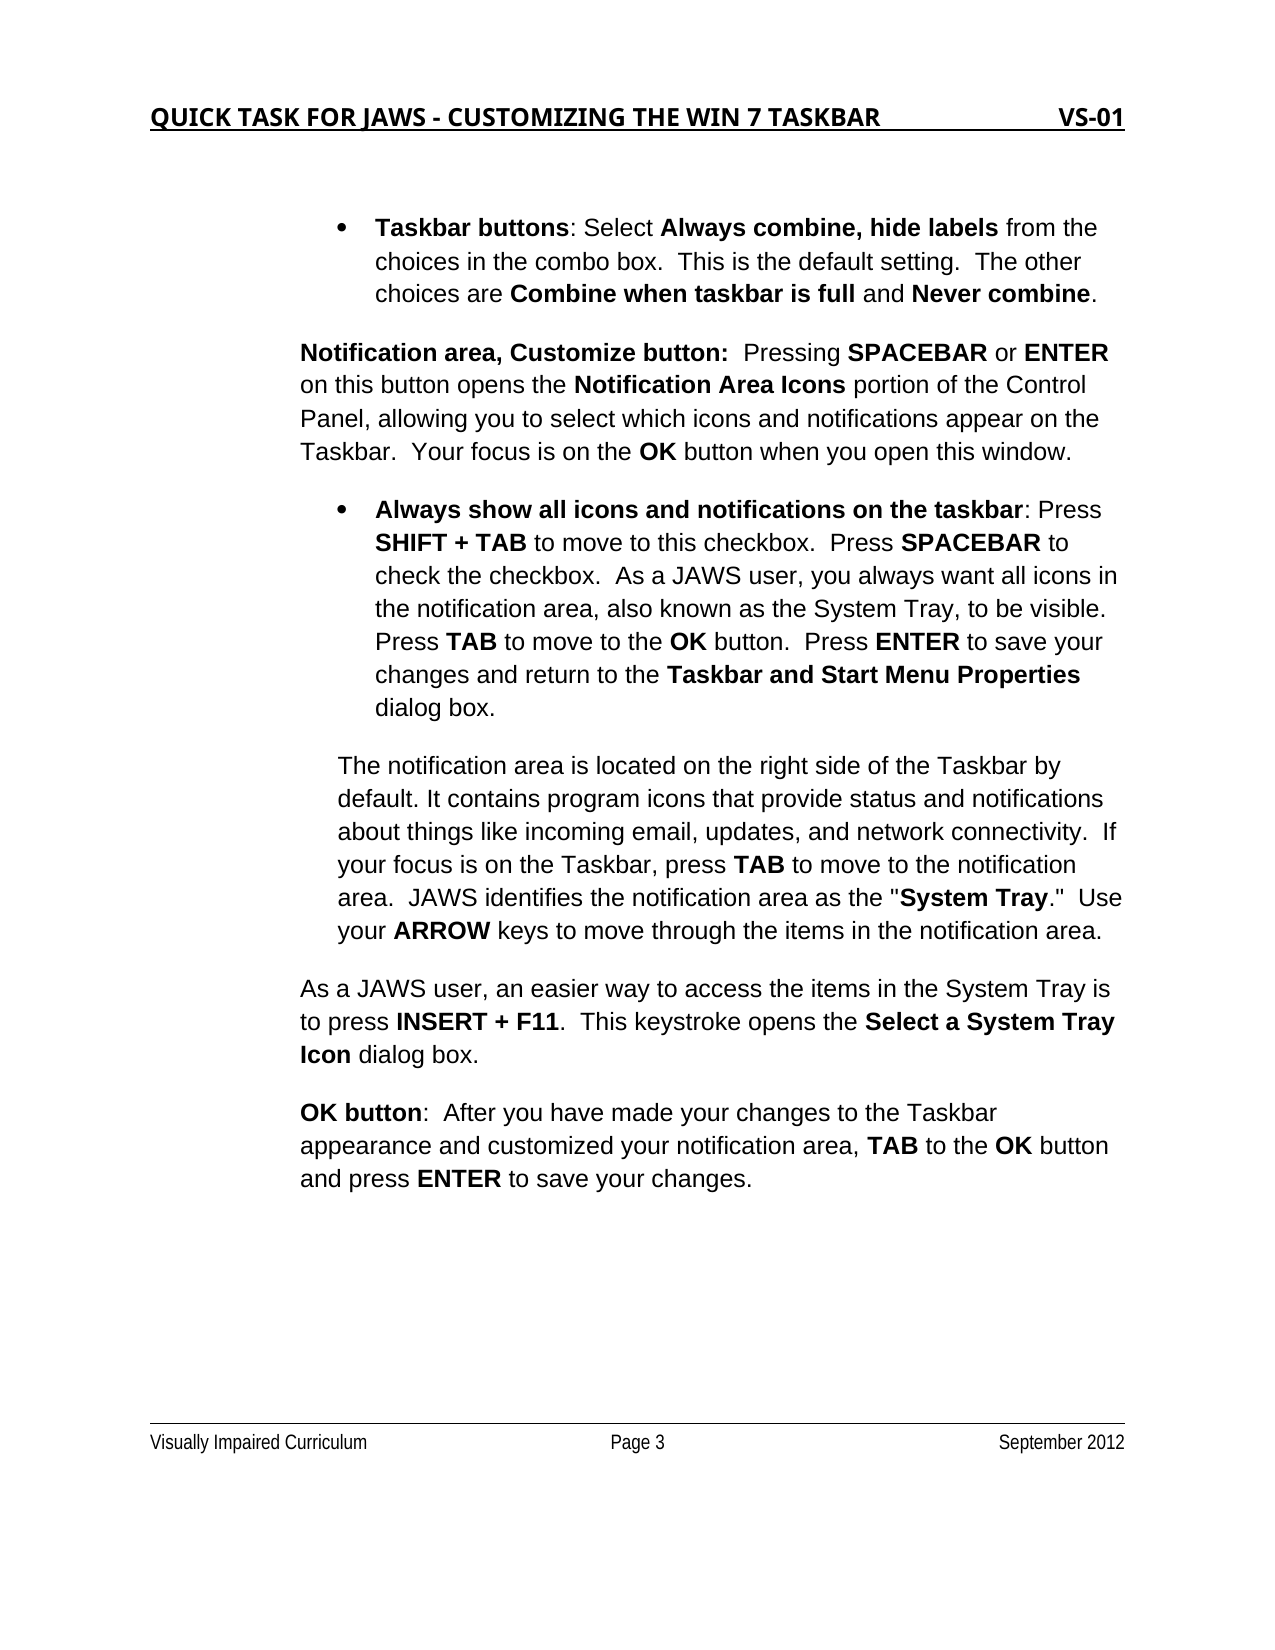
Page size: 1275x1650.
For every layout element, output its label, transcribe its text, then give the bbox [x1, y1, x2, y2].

list Always show all icons and notifications on the taskbar: Press Shift + Tab to move to this checkbox. Press spacebar to check the checkbox. As a JAWS user, you always want all icons in the notification area, also known as the System Tray, to be visible. Press Tab to move to the OK button. Press Enter to save your changes and return to the Taskbar and Start Menu Properties dialog box. [337, 494, 1125, 722]
text Notification area, Customize button: Pressing Spacebar or Enter on this button opens the Notification Area Icons portion of the Control Panel, allowing you to select which icons and notifications appear on the Taskbar. Your focus is on the OK button when you open this window. [300, 337, 1125, 465]
text OK button: After you have made your changes to the Taskbar appearance and customized your notification area, Tab to the OK button and press Enter to save your changes. [300, 1098, 1125, 1193]
text The notification area is located on the right side of the Taskbar by default. It contains program icons that provide status and notifications about things like incoming email, updates, and network connectivity. If your focus is on the Taskbar, press Tab to move to the notification area. JAWS identifies the notification area as the "System Tray." Use your arrow keys to move through the items in the notification area. [337, 751, 1125, 945]
text As a JAWS user, an easier way to access the items in the System Tray is to press Insert + F11. This keystroke opens the Select a System Tray Icon dialog box. [300, 974, 1125, 1069]
list Taskbar buttons: Select Always combine, hide labels from the choices in the combo box. This is the default setting. The other choices are Combine when taskbar is full and Never combine. [337, 213, 1125, 308]
